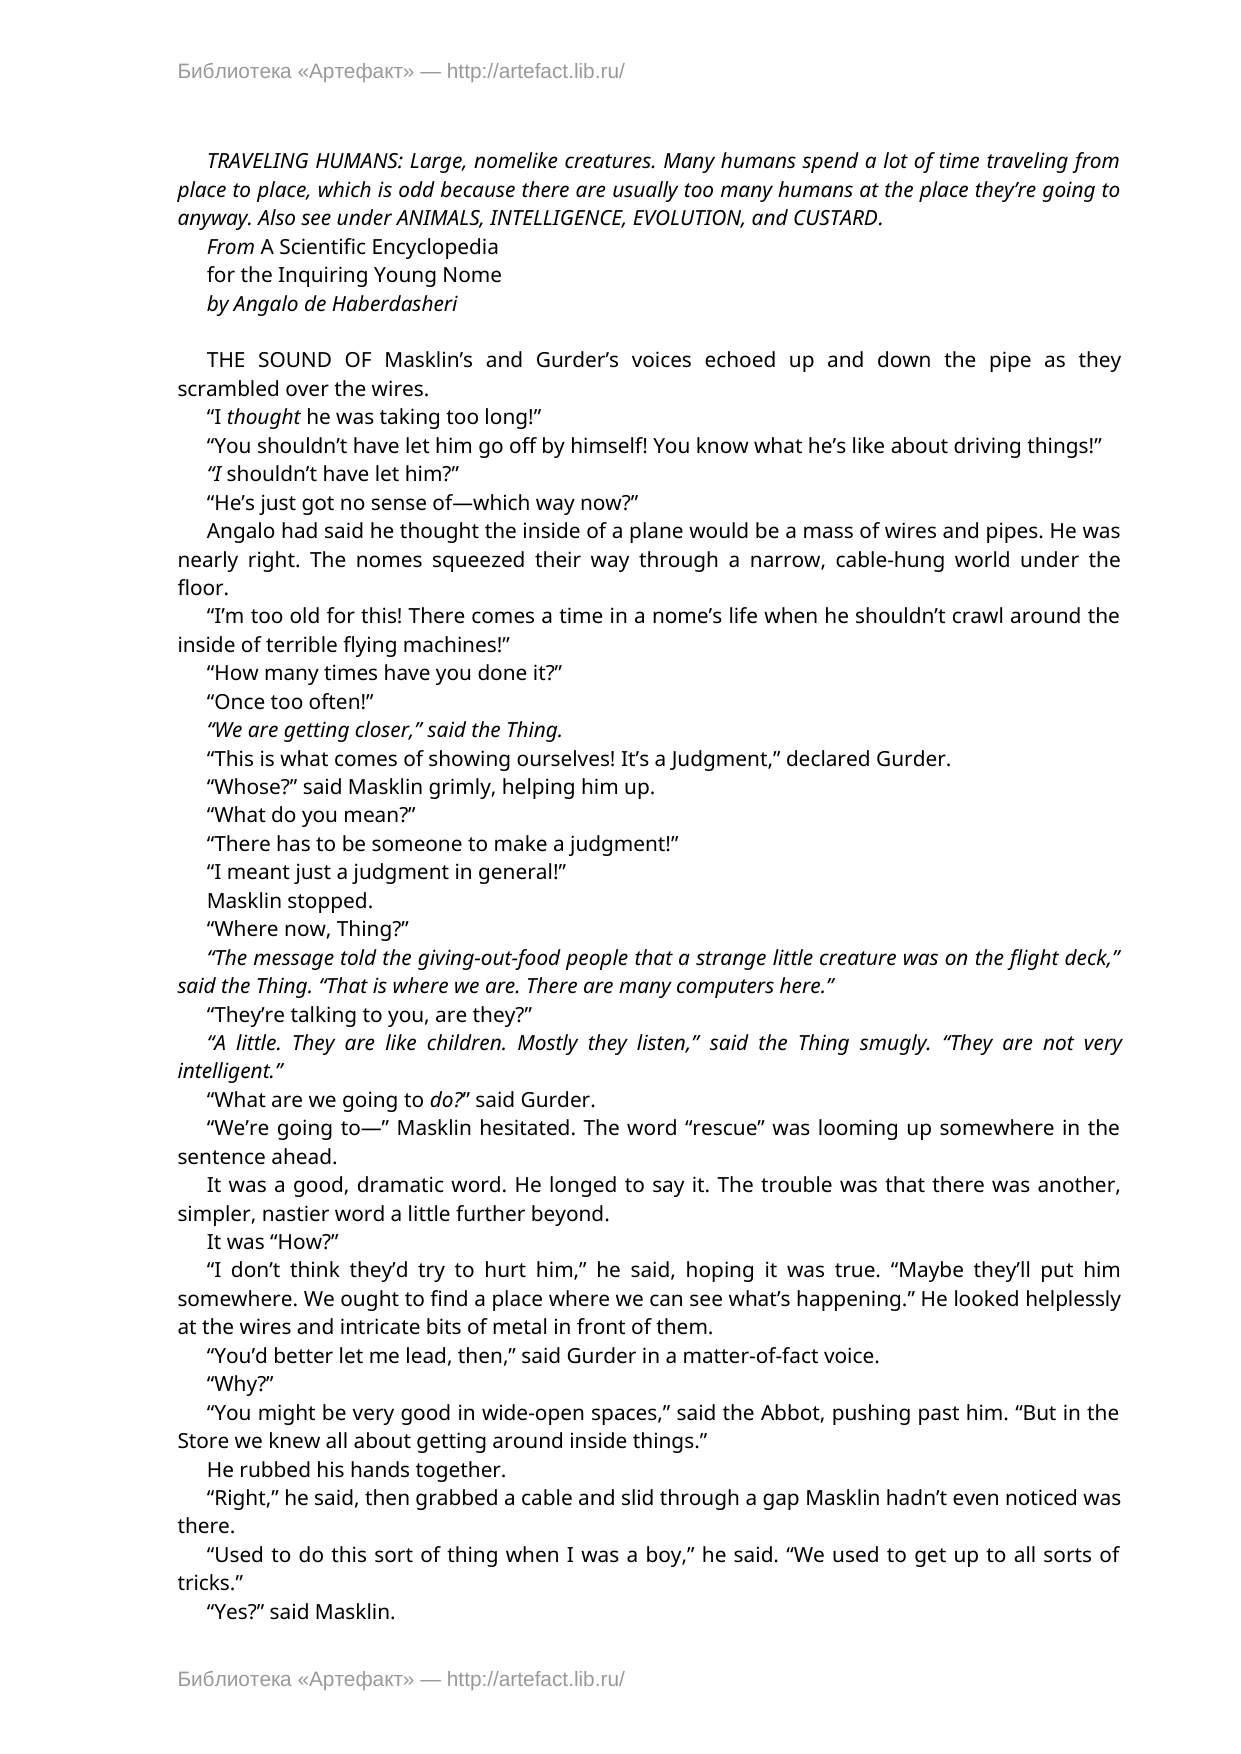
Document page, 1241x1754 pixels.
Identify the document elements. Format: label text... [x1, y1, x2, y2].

text From A Scientific Encyclopedia [177, 232, 1122, 260]
text “What are we going to do?” said Gurder. [177, 1085, 1122, 1113]
text “I’m too old for this! There comes a time in a nome’s life when he shouldn’t crawl around the inside of terrible flying machines!” [177, 602, 1122, 658]
text “I shouldn’t have let him?” [177, 459, 1122, 488]
text “I thought he was taking too long!” [177, 402, 1122, 431]
text “Used to do this sort of thing when I was a boy,” he said. “We used to get up to all sorts of tricks.” [177, 1540, 1122, 1597]
text for the Inquiring Young Nome [177, 260, 1122, 289]
text It was a good, dramatic word. He longed to say it. The trouble was that there was another, simpler, nastier word a little further beyond. [177, 1170, 1122, 1227]
text “A little. They are like children. Mostly they listen,” said the Thing smugly. “They are not very intelligent.” [177, 1028, 1122, 1085]
text “Where now, Thing?” [177, 914, 1122, 943]
text “Whose?” said Masklin grimly, helping him up. [177, 772, 1122, 801]
text “We are getting closer,” said the Thing. [177, 715, 1122, 744]
text “He’s just got no sense of—which way now?” [177, 488, 1122, 516]
text “I meant just a judgment in general!” [177, 857, 1122, 886]
text “Yes?” said Masklin. [177, 1597, 1122, 1625]
text “Once too often!” [177, 687, 1122, 715]
text “The message told the giving-out-food people that a strange little creature was on the flight deck,” said the Thing. “That is where we are. There are many computers here.” [177, 943, 1122, 1000]
text “Right,” he said, then grabbed a cable and slid through a gap Masklin hadn’t even noticed was there. [177, 1483, 1122, 1540]
text THE SOUND OF Masklin’s and Gurder’s voices echoed up and down the pipe as they scrambled over the wires. [177, 346, 1122, 402]
text “I don’t think they’d try to hurt him,” he said, hoping it was true. “Maybe they’ll put him somewhere. We ought to find a place where we can see what’s happening.” He looked helplessly at the wires and intricate bits of metal in front of them. [177, 1256, 1122, 1341]
text Masklin stopped. [177, 886, 1122, 914]
text “We’re going to—” Masklin hesitated. The word “rescue” was looming up somewhere in the sentence ahead. [177, 1113, 1122, 1170]
text “There has to be someone to make a judgment!” [177, 829, 1122, 857]
text He rubbed his hands together. [177, 1455, 1122, 1483]
text “What do you mean?” [177, 801, 1122, 829]
text “How many times have you done it?” [177, 658, 1122, 687]
text “Why?” [177, 1369, 1122, 1398]
text It was “How?” [177, 1227, 1122, 1256]
text “They’re talking to you, are they?” [177, 1000, 1122, 1028]
text “You shouldn’t have let him go off by himself! You know what he’s like about driving things!” [177, 431, 1122, 459]
text “You’d better let me lead, then,” said Gurder in a matter-of-fact voice. [177, 1341, 1122, 1369]
text TRAVELING HUMANS: Large, nomelike creatures. Many humans spend a lot of time traveling from place to place, which is odd because there are usually too many humans at the place they’re going to anyway. Also see under ANIMALS, INTELLIGENCE, EVOLUTION, and CUSTARD. [177, 147, 1122, 232]
text “This is what comes of showing ourselves! It’s a Judgment,” declared Gurder. [177, 744, 1122, 772]
text “You might be very good in wide-open spaces,” said the Abbot, pushing past him. “But in the Store we knew all about getting around inside things.” [177, 1398, 1122, 1455]
text Angalo had said he thought the inside of a plane would be a mass of wires and pipes. He was nearly right. The nomes squeezed their way through a narrow, cable-hung world under the floor. [177, 516, 1122, 602]
text by Angalo de Haberdasheri [177, 289, 1122, 317]
